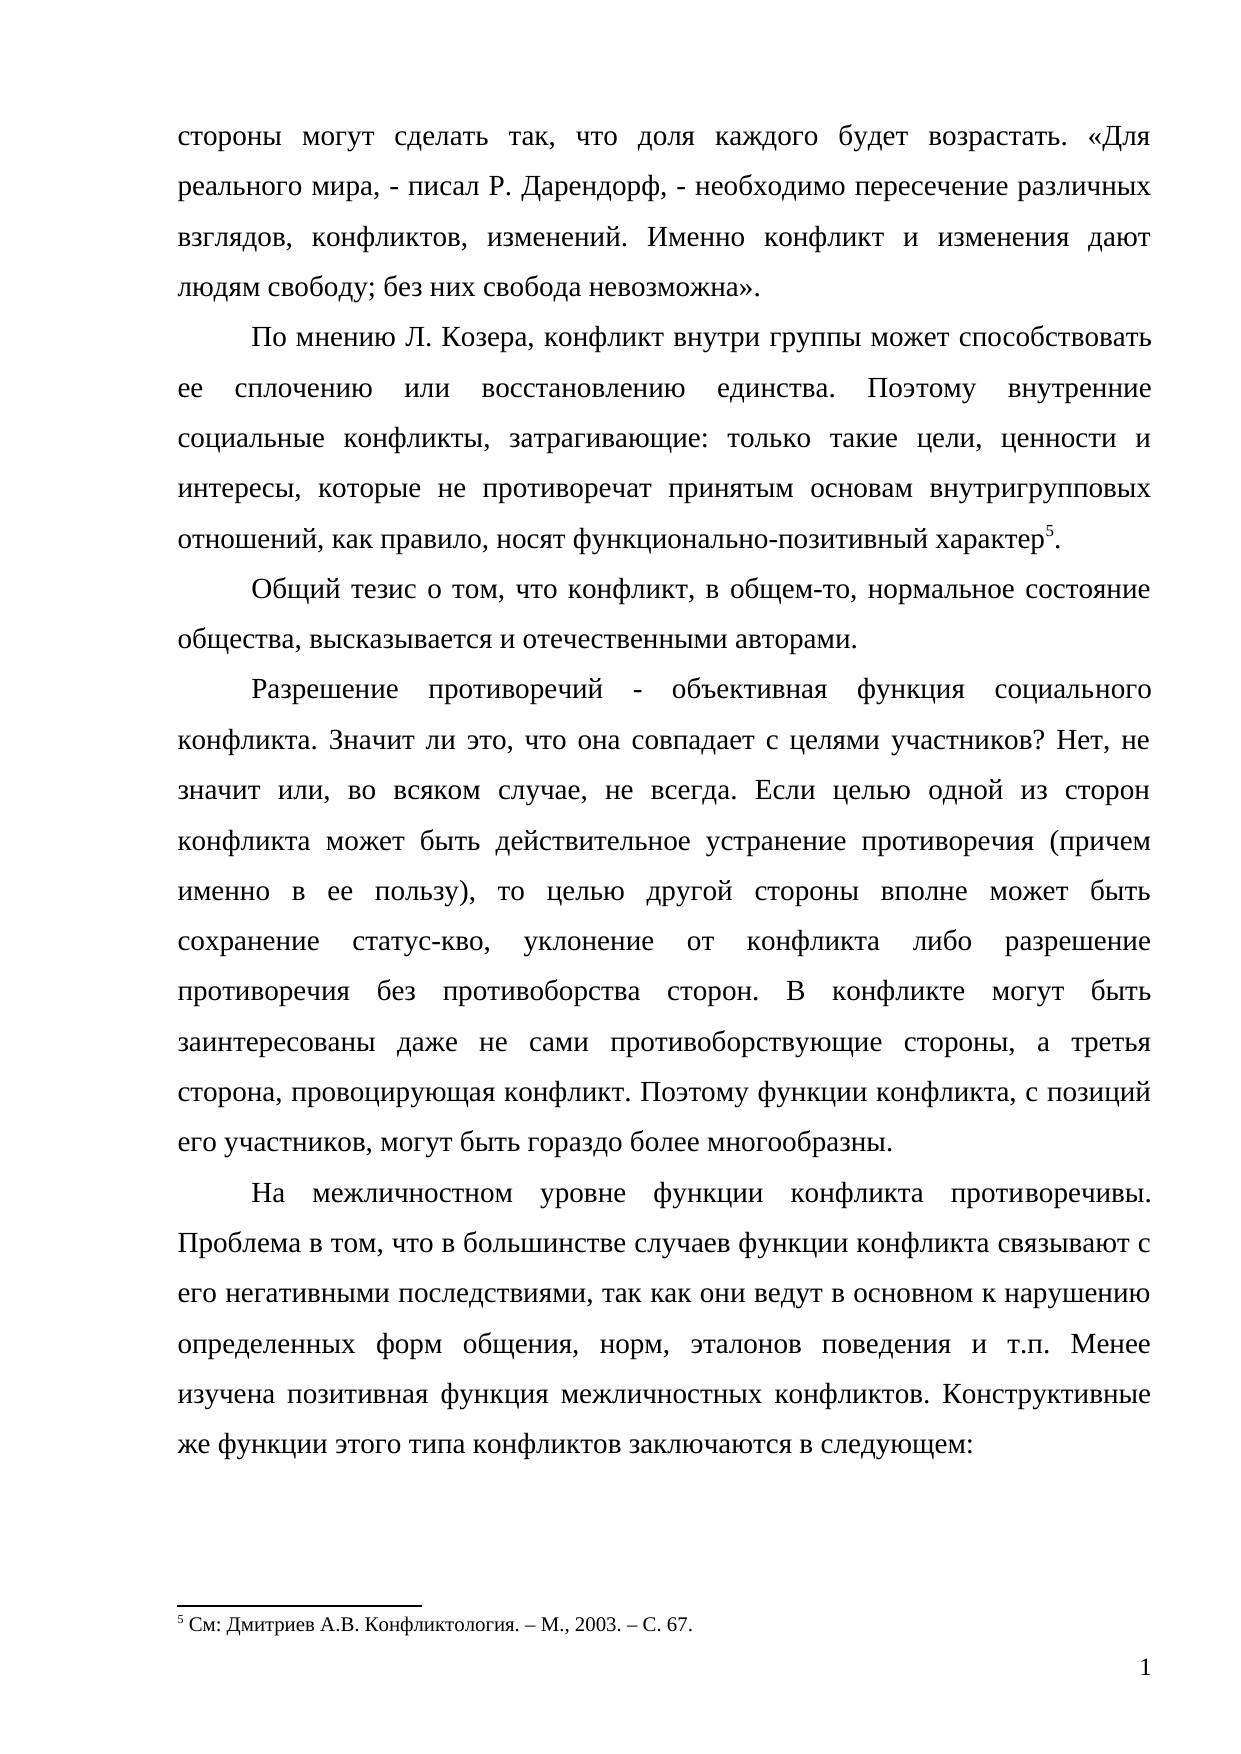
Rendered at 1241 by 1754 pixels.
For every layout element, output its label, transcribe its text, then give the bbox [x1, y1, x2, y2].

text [177, 118, 1152, 303]
text Разрешение противоречий - объективная функция социального конфликта. Значит ли это, что она совпадает с целями участников? Нет, не значит или, во всяком случае, не всегда. Если целью одной из сторон конфликта может быть действительное устранение противоречия (причем именно в ее пользу), то целью другой стороны вполне может быть сохранение статус-кво, уклонение от конфликта либо разрешение противоречия без противоборства сторон. В конфликте могут быть заинтересованы даже не сами противоборствующие стороны, а третья сторона, провоцирующая конфликт. Поэтому функции конфликта, с позиций его участников, могут быть гораздо более многообразны. [177, 672, 1152, 1158]
text На межличностном уровне функции конфликта противоречивы. Проблема в том, что в большинстве случаев функции конфликта связывают с его негативными последствиями, так как они ведут в основном к нарушению определенных форм общения, норм, эталонов поведения и т.п. Менее изучена позитивная функция межличностных конфликтов. Конструктивные же функции этого типа конфликтов заключаются в следующем: [177, 1175, 1152, 1460]
text По мнению Л. Козера, конфликт внутри группы может способствовать ее сплочению или восстановлению единства. Поэтому внутренние социальные конфликты, затрагивающие: только такие цели, ценности и интересы, которые не противоречат принятым основам внутригрупповых отношений, как правило, носят функционально-позитивный характер. [177, 319, 1152, 554]
text Общий тезис о том, что конфликт, в общем-то, нормальное состояние общества, высказывается и отечественными авторами. [177, 571, 1152, 655]
